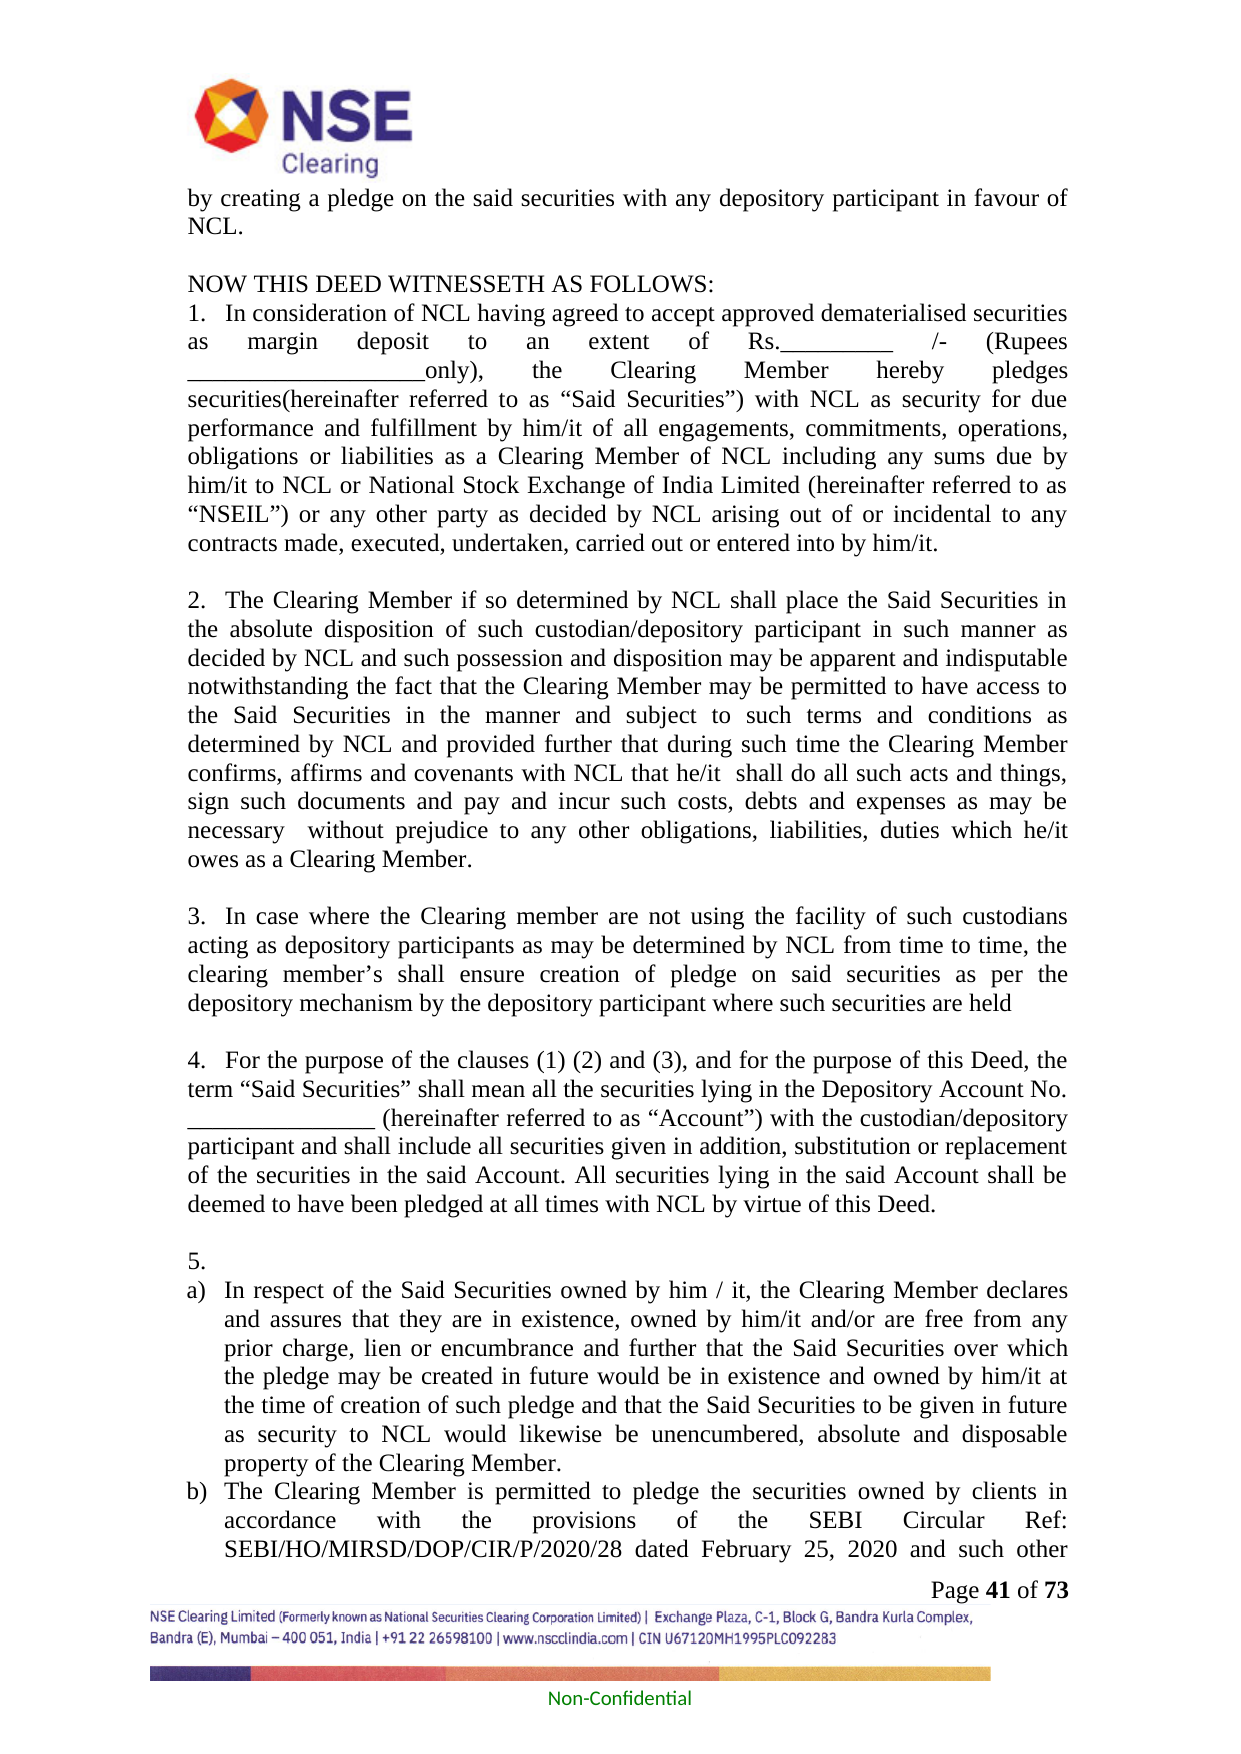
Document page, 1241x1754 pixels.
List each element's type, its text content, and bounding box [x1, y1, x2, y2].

list 1. In consideration of NCL having agreed to accept approved dematerialised securities as margin deposit to an extent of Rs._________ /- (Rupees ___________________only), the Clearing Member hereby pledges securities(hereinafter referred to as “Said Securities”) with NCL as security for due performance and fulfillment by him/it of all engagements, commitments, operations, obligations or liabilities as a Clearing Member of NCL including any sums due by him/it to NCL or National Stock Exchange of India Limited (hereinafter referred to as “NSEIL”) or any other party as decided by NCL arising out of or incidental to any contracts made, executed, undertaken, carried out or entered into by him/it. [187, 298, 1069, 556]
picture [150, 73, 456, 183]
list NOW THIS DEED WITNESSETH AS FOLLOWS: [187, 269, 1069, 298]
list 2. The Clearing Member if so determined by NCL shall place the Said Securities in the absolute disposition of such custodian/depository participant in such manner as decided by NCL and such possession and disposition may be apparent and indisputable notwithstanding the fact that the Clearing Member may be permitted to have access to the Said Securities in the manner and subject to such terms and conditions as determined by NCL and provided further that during such time the Clearing Member confirms, affirms and covenants with NCL that he/it shall do all such acts and things, sign such documents and pay and incur such costs, debts and expenses as may be necessary without prejudice to any other obligations, liabilities, duties which he/it owes as a Clearing Member. [187, 585, 1069, 873]
picture [150, 1604, 991, 1681]
list 5. [187, 1246, 1069, 1275]
list 4. For the purpose of the clauses (1) (2) and (3), and for the purpose of this Deed, the term “Said Securities” shall mean all the securities lying in the Depository Account No. _______________ (hereinafter referred to as “Account”) with the custodian/depository participant and shall include all securities given in addition, substitution or replacement of the securities in the said Account. All securities lying in the said Account shall be deemed to have been pledged at all times with NCL by virtue of this Deed. [187, 1045, 1069, 1218]
list In respect of the Said Securities owned by him / it, the Clearing Member declares and assures that they are in existence, owned by him/it and/or are free from any prior charge, lien or encumbrance and further that the Said Securities over which the pledge may be created in future would be in existence and owned by him/it at the time of creation of such pledge and that the Said Securities to be given in future as security to NCL would likewise be unencumbered, absolute and disposable property of the Clearing Member. [186, 1275, 1069, 1476]
list 3. In case where the Clearing member are not using the facility of such custodians acting as depository participants as may be determined by NCL from time to time, the clearing member’s shall ensure creation of pledge on said securities as per the depository mechanism by the depository participant where such securities are held [187, 901, 1069, 1016]
